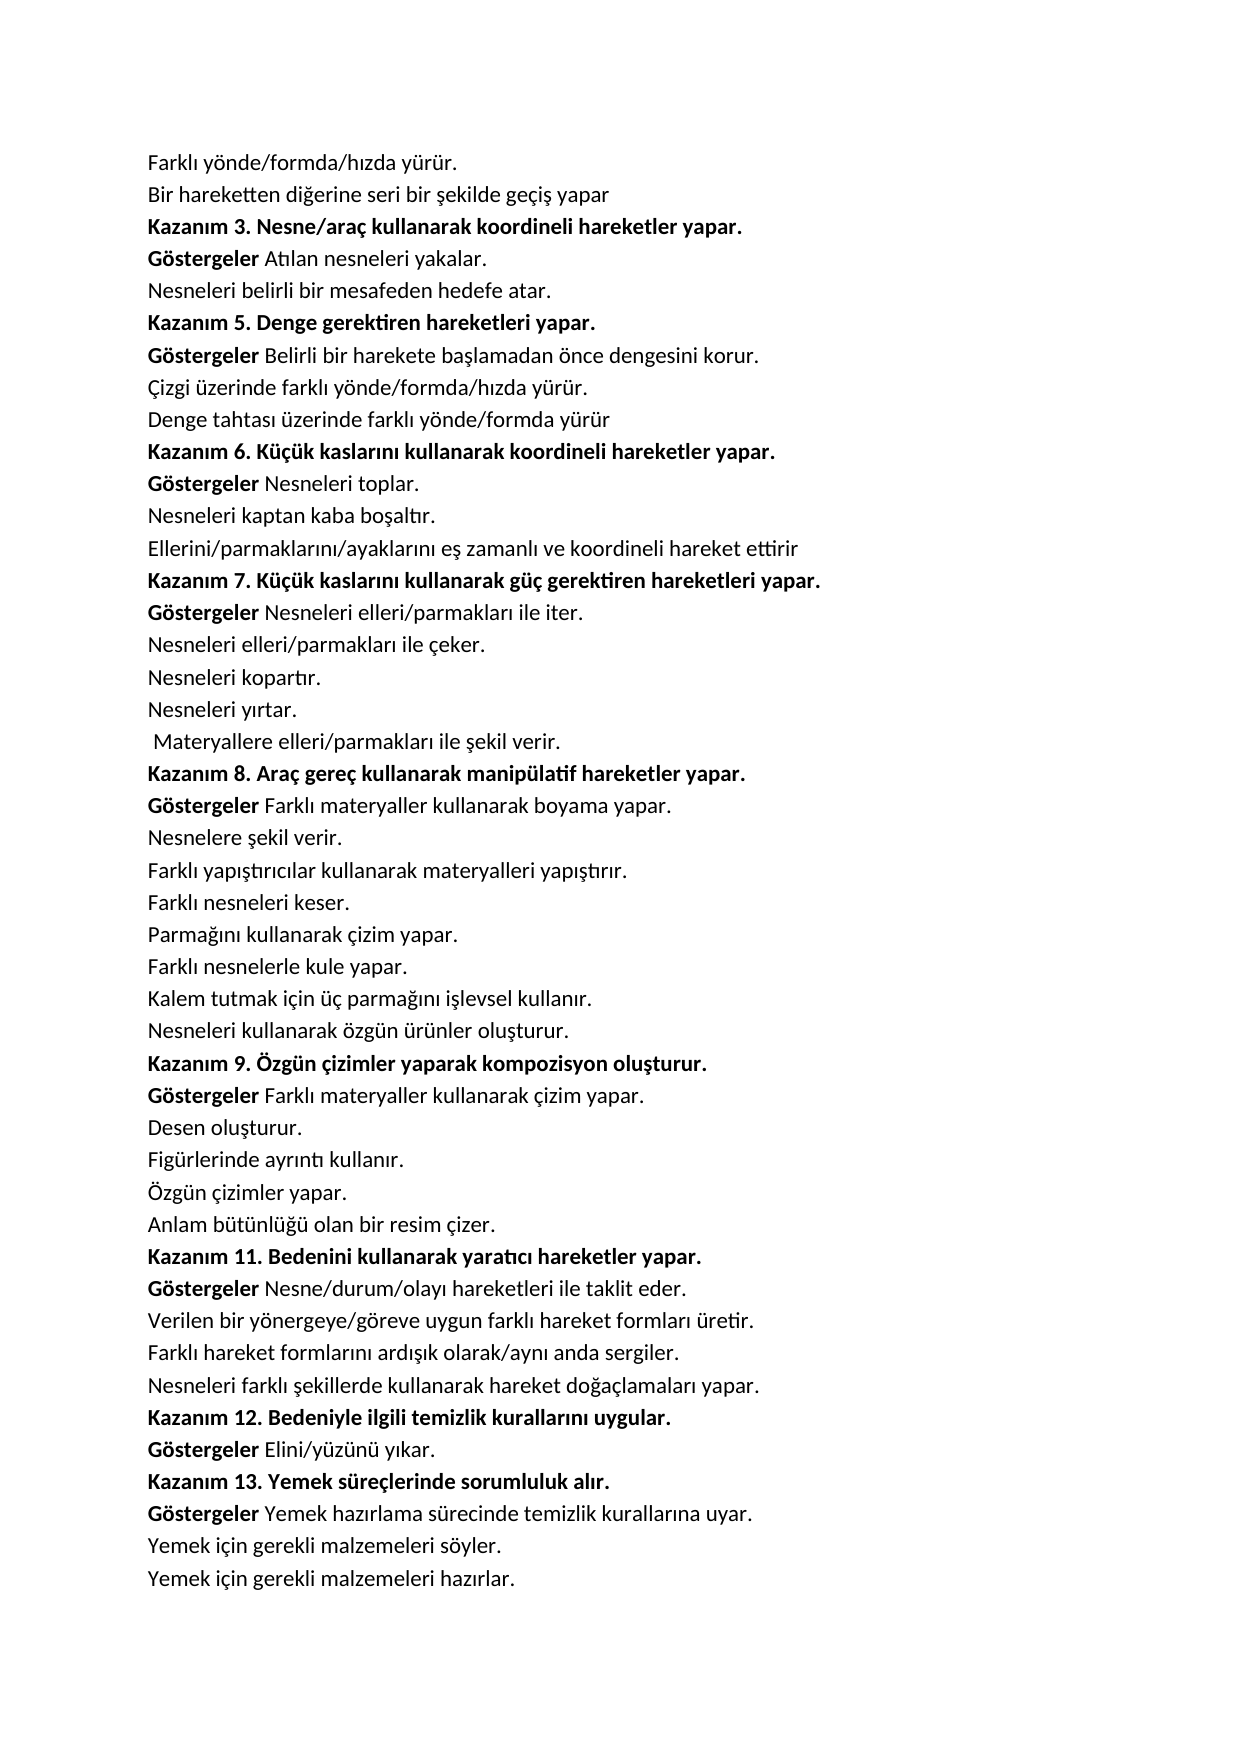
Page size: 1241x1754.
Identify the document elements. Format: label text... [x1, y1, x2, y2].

text Göstergeler Nesneleri elleri/parmakları ile iter. [148, 598, 1093, 626]
text Göstergeler Farklı materyaller kullanarak çizim yapar. [148, 1081, 1093, 1109]
text Göstergeler Atılan nesneleri yakalar. [148, 244, 1093, 272]
text Ellerini/parmaklarını/ayaklarını eş zamanlı ve koordineli hareket ettirir [148, 534, 1093, 562]
text Nesnelere şekil verir. [148, 823, 1093, 852]
text Farklı nesneleri keser. [148, 888, 1093, 916]
text Nesneleri farklı şekillerde kullanarak hareket doğaçlamaları yapar. [148, 1371, 1093, 1399]
text Kazanım 7. Küçük kaslarını kullanarak güç gerektiren hareketleri yapar. [148, 566, 1093, 594]
text Figürlerinde ayrıntı kullanır. [148, 1145, 1093, 1173]
text Kazanım 9. Özgün çizimler yaparak kompozisyon oluşturur. [148, 1049, 1093, 1077]
text Nesneleri yırtar. [148, 695, 1093, 723]
text Yemek için gerekli malzemeleri söyler. [148, 1532, 1093, 1560]
text Farklı hareket formlarını ardışık olarak/aynı anda sergiler. [148, 1338, 1093, 1367]
text Kalem tutmak için üç parmağını işlevsel kullanır. [148, 984, 1093, 1012]
text Göstergeler Elini/yüzünü yıkar. [148, 1435, 1093, 1463]
text Bir hareketten diğerine seri bir şekilde geçiş yapar [148, 180, 1093, 208]
text Farklı yapıştırıcılar kullanarak materyalleri yapıştırır. [148, 856, 1093, 884]
text Özgün çizimler yapar. [148, 1178, 1093, 1206]
text Denge tahtası üzerinde farklı yönde/formda yürür [148, 405, 1093, 433]
text Yemek için gerekli malzemeleri hazırlar. [148, 1564, 1093, 1592]
text Verilen bir yönergeye/göreve uygun farklı hareket formları üretir. [148, 1306, 1093, 1334]
text Farklı nesnelerle kule yapar. [148, 952, 1093, 980]
text Göstergeler Nesne/durum/olayı hareketleri ile taklit eder. [148, 1274, 1093, 1302]
text Kazanım 13. Yemek süreçlerinde sorumluluk alır. [148, 1467, 1093, 1495]
text Farklı yönde/formda/hızda yürür. [148, 148, 1093, 176]
text Parmağını kullanarak çizim yapar. [148, 920, 1093, 948]
text Nesneleri elleri/parmakları ile çeker. [148, 630, 1093, 658]
text Kazanım 6. Küçük kaslarını kullanarak koordineli hareketler yapar. [148, 437, 1093, 465]
text Nesneleri kullanarak özgün ürünler oluşturur. [148, 1017, 1093, 1045]
text Anlam bütünlüğü olan bir resim çizer. [148, 1210, 1093, 1238]
text Nesneleri belirli bir mesafeden hedefe atar. [148, 276, 1093, 304]
text Göstergeler Yemek hazırlama sürecinde temizlik kurallarına uyar. [148, 1499, 1093, 1527]
text Göstergeler Farklı materyaller kullanarak boyama yapar. [148, 791, 1093, 819]
text Kazanım 12. Bedeniyle ilgili temizlik kurallarını uygular. [148, 1403, 1093, 1431]
text Çizgi üzerinde farklı yönde/formda/hızda yürür. [148, 373, 1093, 401]
text Desen oluşturur. [148, 1113, 1093, 1141]
text Göstergeler Nesneleri toplar. [148, 469, 1093, 497]
text Kazanım 11. Bedenini kullanarak yaratıcı hareketler yapar. [148, 1242, 1093, 1270]
text Kazanım 5. Denge gerektiren hareketleri yapar. [148, 308, 1093, 337]
text Nesneleri kopartır. [148, 663, 1093, 691]
text Materyallere elleri/parmakları ile şekil verir. [148, 727, 1093, 755]
text Kazanım 3. Nesne/araç kullanarak koordineli hareketler yapar. [148, 212, 1093, 240]
text Nesneleri kaptan kaba boşaltır. [148, 502, 1093, 530]
text Kazanım 8. Araç gereç kullanarak manipülatif hareketler yapar. [148, 759, 1093, 787]
text Göstergeler Belirli bir harekete başlamadan önce dengesini korur. [148, 341, 1093, 369]
